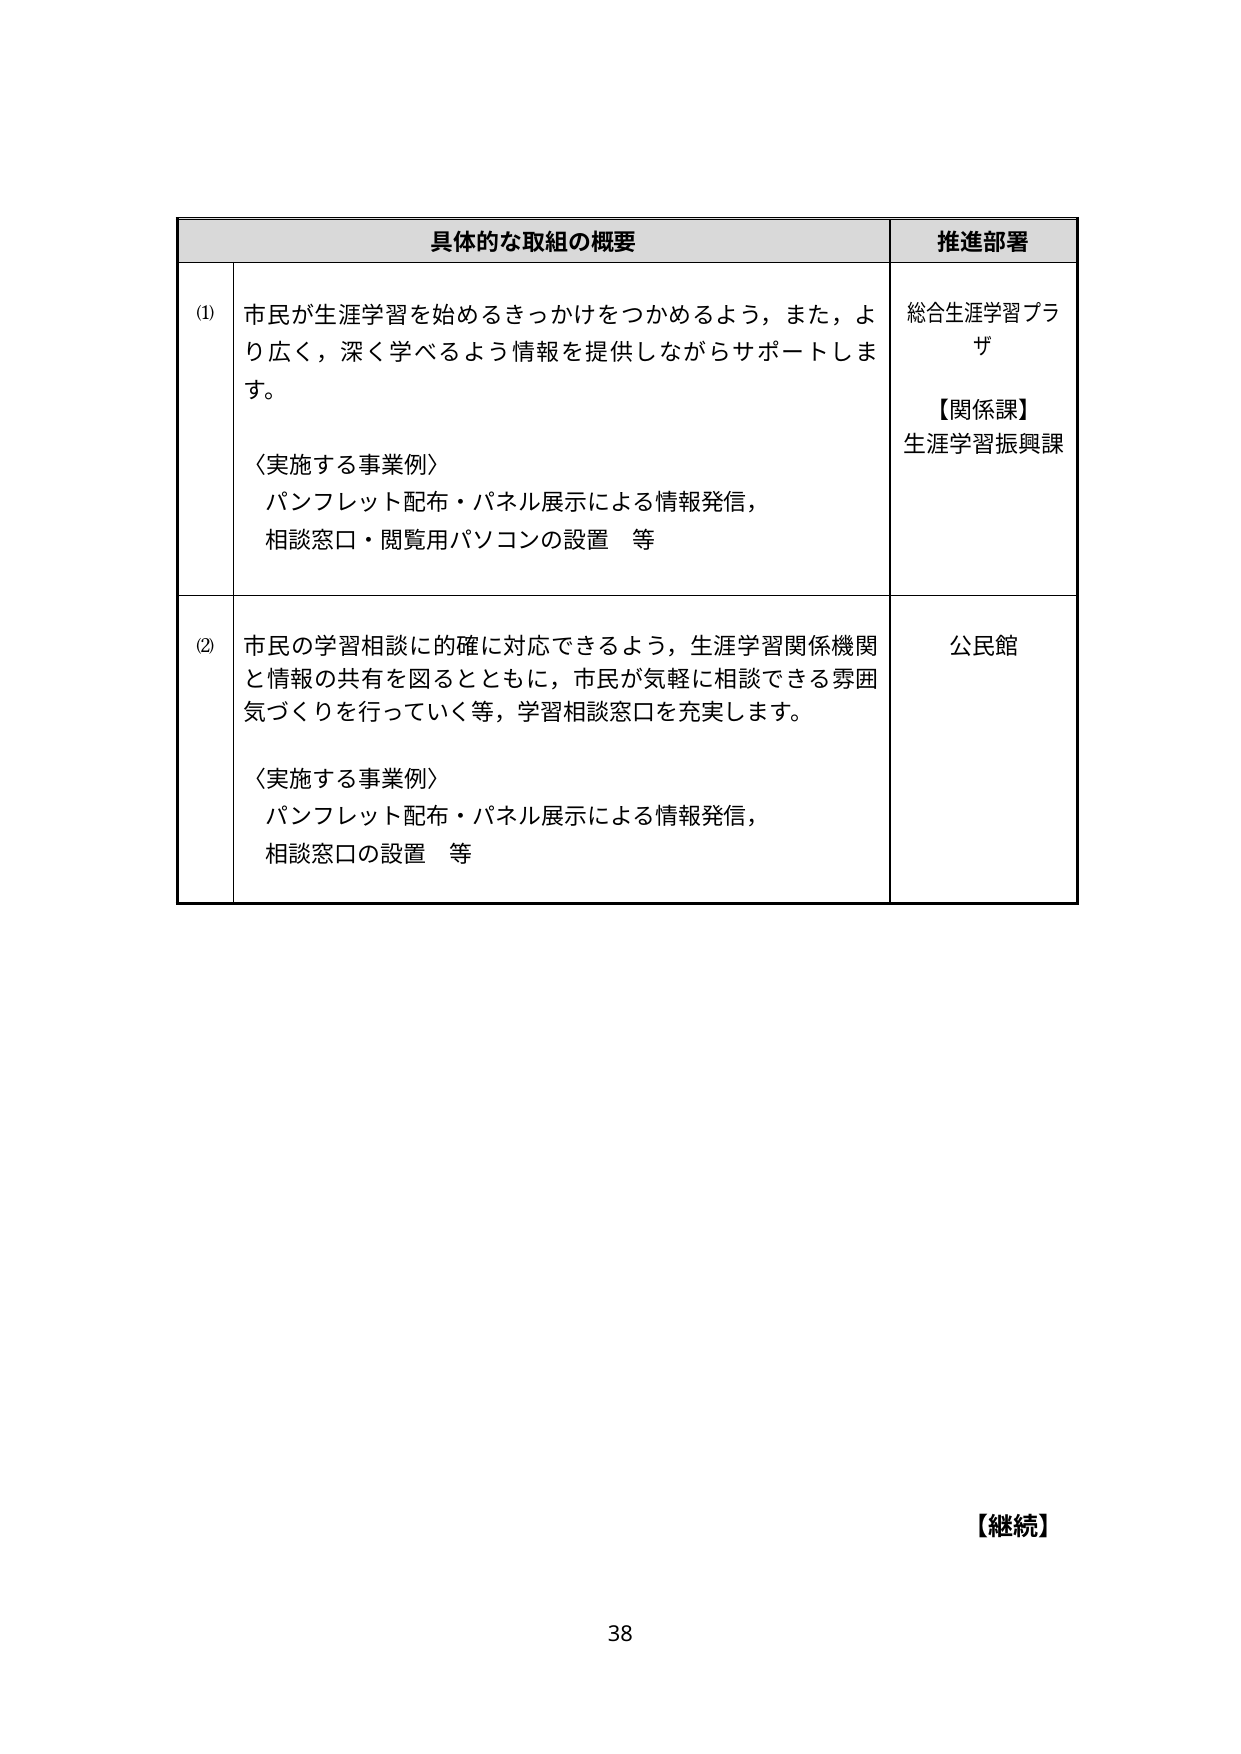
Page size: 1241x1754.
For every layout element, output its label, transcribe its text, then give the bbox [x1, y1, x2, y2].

table_cell 総合生涯学習プラザ 【関係課】 生涯学習振興課 [891, 263, 1076, 595]
table_cell ⑴ [179, 263, 233, 595]
text 【継続】 [177, 1505, 1063, 1543]
table_cell ⑵ [179, 596, 233, 902]
table_cell 推進部署 [891, 220, 1076, 262]
table_cell 市民の学習相談に的確に対応できるよう，生涯学習関係機関と情報の共有を図るとともに，市民が気軽に相談できる雰囲気づくりを行っていく等，学習相談窓口を充実します。 〈実施する事業例〉 パンフレット配布・パネル展示による情報発信， 相談窓口の設置 等 [234, 596, 889, 902]
table_cell 具体的な取組の概要 [179, 220, 889, 262]
table_cell 公民館 [891, 596, 1076, 902]
table_cell 市民が生涯学習を始めるきっかけをつかめるよう，また，より広く，深く学べるよう情報を提供しながらサポートします。 〈実施する事業例〉 パンフレット配布・パネル展示による情報発信， 相談窓口・閲覧用パソコンの設置 等 [234, 263, 889, 595]
